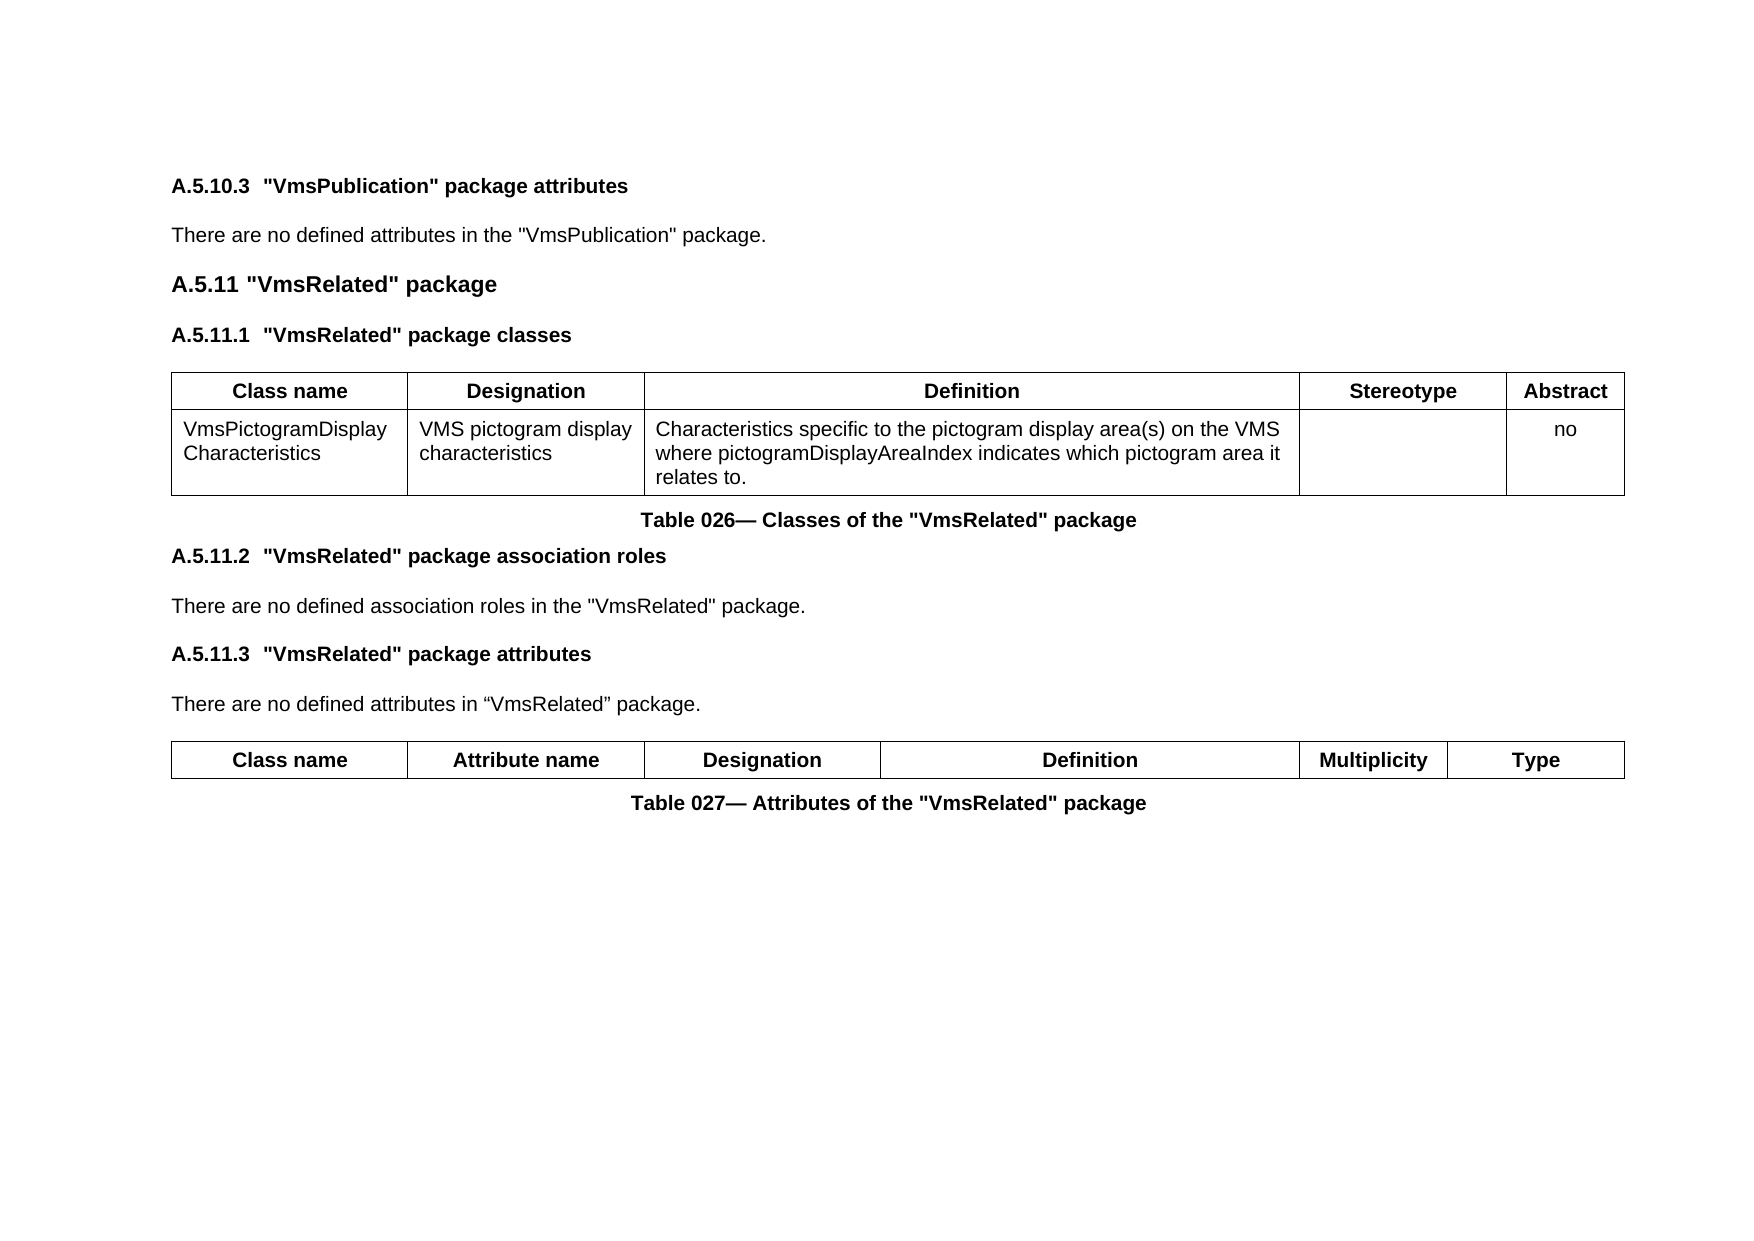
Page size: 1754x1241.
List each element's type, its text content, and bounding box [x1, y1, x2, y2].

table_header Designation [645, 742, 880, 778]
table_cell [1300, 410, 1506, 495]
text There are no defined association roles in the "VmsRelated" package. [171, 594, 1606, 618]
table_header Attribute name [408, 742, 644, 778]
table_header Definition [645, 373, 1299, 409]
table_cell no [1507, 410, 1624, 495]
text "VmsPublication" package attributes [171, 174, 1606, 198]
text "VmsRelated" package classes [171, 323, 1606, 347]
text "VmsRelated" package association roles [171, 545, 1606, 569]
table_cell VmsPictogramDisplayCharacteristics [172, 410, 407, 495]
title Table 27— Attributes of the "VmsRelated" package [171, 792, 1606, 816]
table_header Multiplicity [1300, 742, 1447, 778]
title Table 26— Classes of the "VmsRelated" package [171, 508, 1606, 532]
table_header Stereotype [1300, 373, 1506, 409]
text "VmsRelated" package [171, 272, 1606, 298]
table_header Type [1448, 742, 1624, 778]
table_header Definition [881, 742, 1299, 778]
table_header Class name [172, 373, 407, 409]
table_header Designation [408, 373, 644, 409]
text There are no defined attributes in “VmsRelated” package. [171, 692, 1606, 716]
text "VmsRelated" package attributes [171, 643, 1606, 667]
table_header Class name [172, 742, 407, 778]
table_cell Characteristics specific to the pictogram display area(s) on the VMS where pictogramDisplayAreaIndex indicates which pictogram area it relates to. [645, 410, 1299, 495]
text There are no defined attributes in the "VmsPublication" package. [171, 223, 1606, 247]
table_cell VMS pictogram display characteristics [408, 410, 644, 495]
table_header Abstract [1507, 373, 1624, 409]
